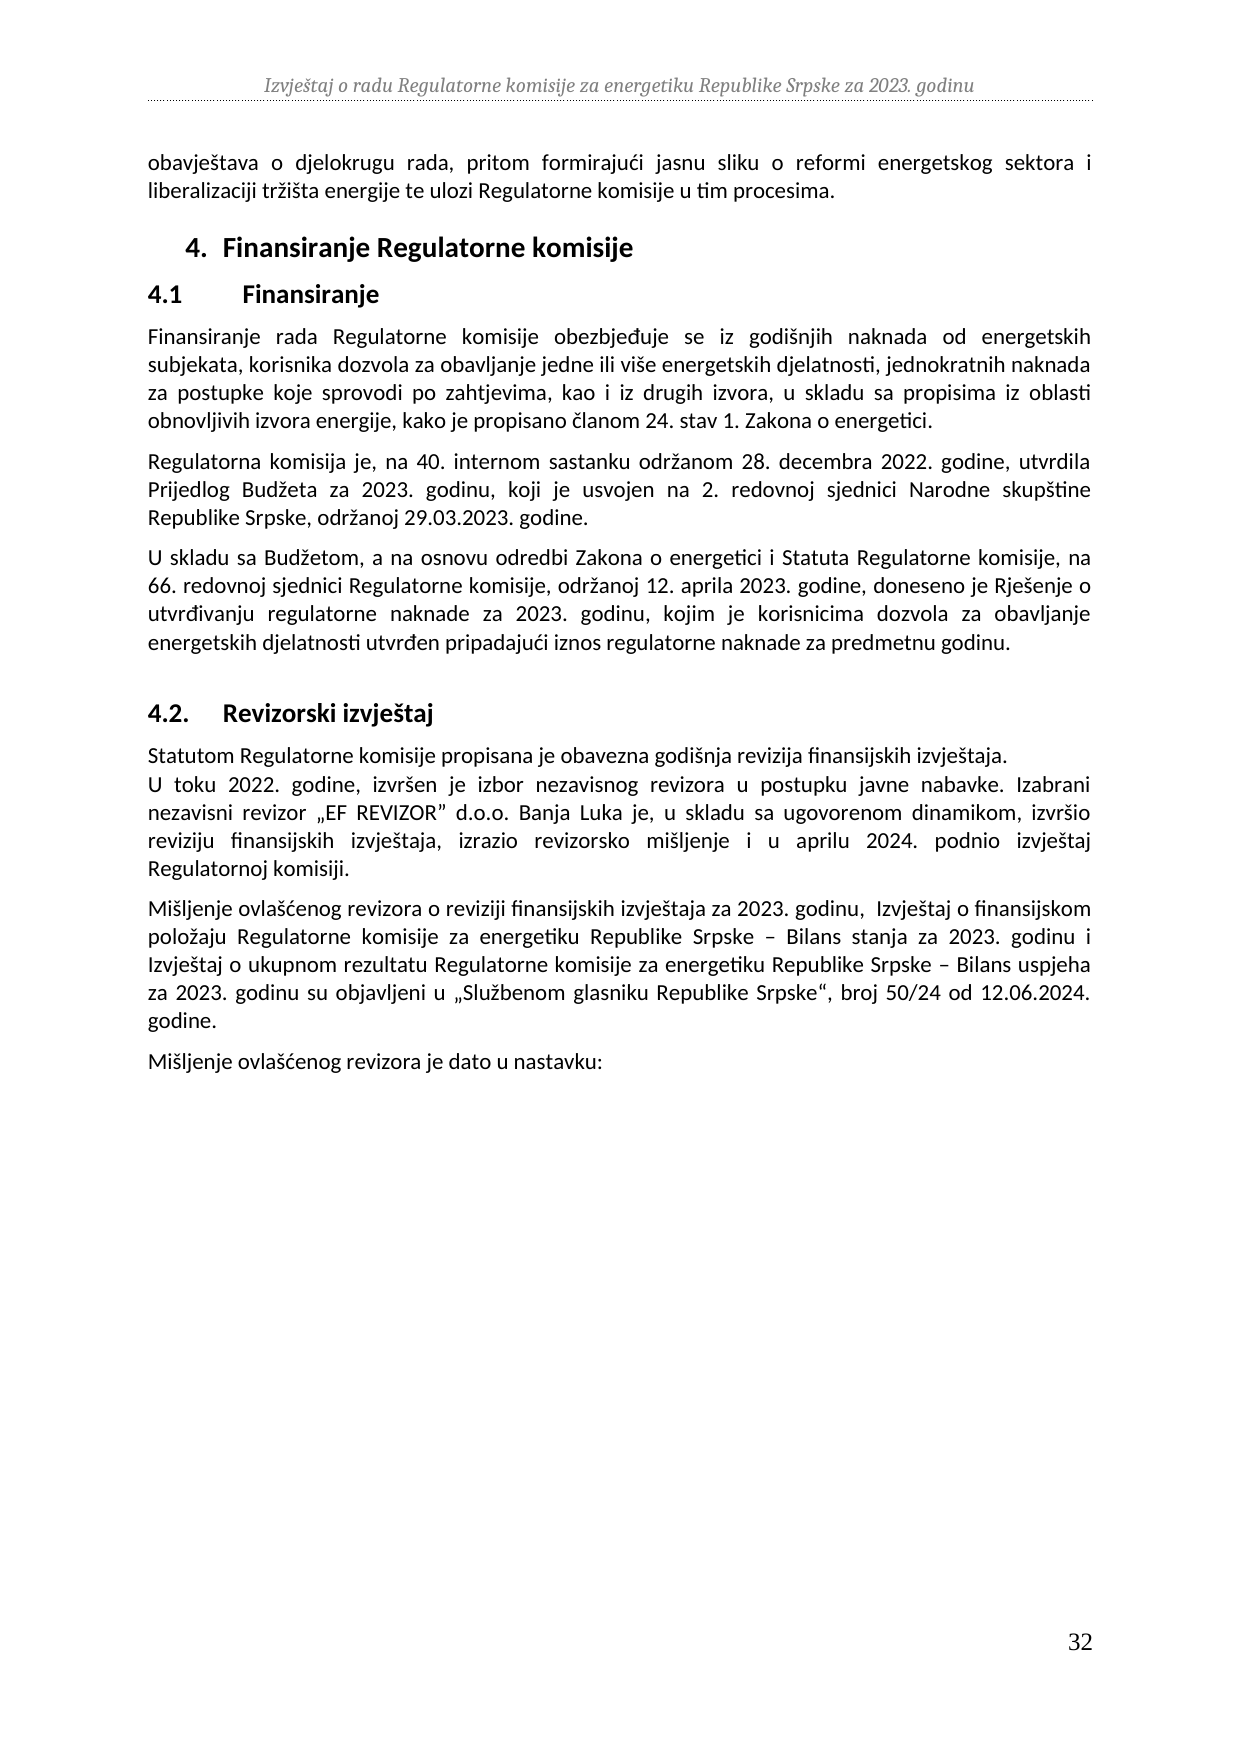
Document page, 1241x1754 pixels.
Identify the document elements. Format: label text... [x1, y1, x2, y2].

list 4. Finansiranje Regulatorne komisije [148, 229, 1093, 264]
text Finansiranje rada Regulatorne komisije obezbjeđuje se iz godišnjih naknada od energetskih subjekata, korisnika dozvola za obavljanje jedne ili više energetskih djelatnosti, jednokratnih naknada za postupke koje sprovodi po zahtjevima, kao i iz drugih izvora, u skladu sa propisima iz oblasti obnovljivih izvora energije, kako je propisano članom 24. stav 1. Zakona o energetici. [148, 322, 1093, 434]
text Mišljenje ovlašćenog revizora je dato u nastavku: [148, 1047, 1093, 1075]
list Revizorski izvještaj [148, 696, 1093, 729]
text U toku 2022. godine, izvršen je izbor nezavisnog revizora u postupku javne nabavke. Izabrani nezavisni revizor „EF REVIZOR” d.o.o. Banja Luka je, u skladu sa ugovorenom dinamikom, izvršio reviziju finansijskih izvještaja, izrazio revizorsko mišljenje i u aprilu 2024. podnio izvještaj Regulatornoj komisiji. [148, 770, 1093, 882]
text U skladu sa Budžetom, a na osnovu odredbi Zakona o energetici i Statuta Regulatorne komisije, na 66. redovnoj sjednici Regulatorne komisije, održanoj 12. aprila 2023. godine, doneseno je Rješenje o utvrđivanju regulatorne naknade za 2023. godinu, kojim je korisnicima dozvola za obavljanje energetskih djelatnosti utvrđen pripadajući iznos regulatorne naknade za predmetnu godinu. [148, 543, 1093, 656]
list Finansiranje [148, 277, 1093, 310]
text Mišljenje ovlašćenog revizora o reviziji finansijskih izvještaja za 2023. godinu, Izvještaj o finansijskom položaju Regulatorne komisije za energetiku Republike Srpske – Bilans stanja za 2023. godinu i Izvještaj o ukupnom rezultatu Regulatorne komisije za energetiku Republike Srpske – Bilans uspjeha za 2023. godinu su objavljeni u „Službenom glasniku Republike Srpske“, broj 50/24 od 12.06.2024. godine. [148, 894, 1093, 1034]
text Regulatorna komisija je, na 40. internom sastanku održanom 28. decembra 2022. godine, utvrdila Prijedlog Budžeta za 2023. godinu, koji je usvojen na 2. redovnoj sjednici Narodne skupštine Republike Srpske, održanoj 29.03.2023. godine. [148, 447, 1093, 531]
text Statutom Regulatorne komisije propisana je obavezna godišnja revizija finansijskih izvještaja. [148, 742, 1093, 770]
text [148, 148, 1093, 204]
